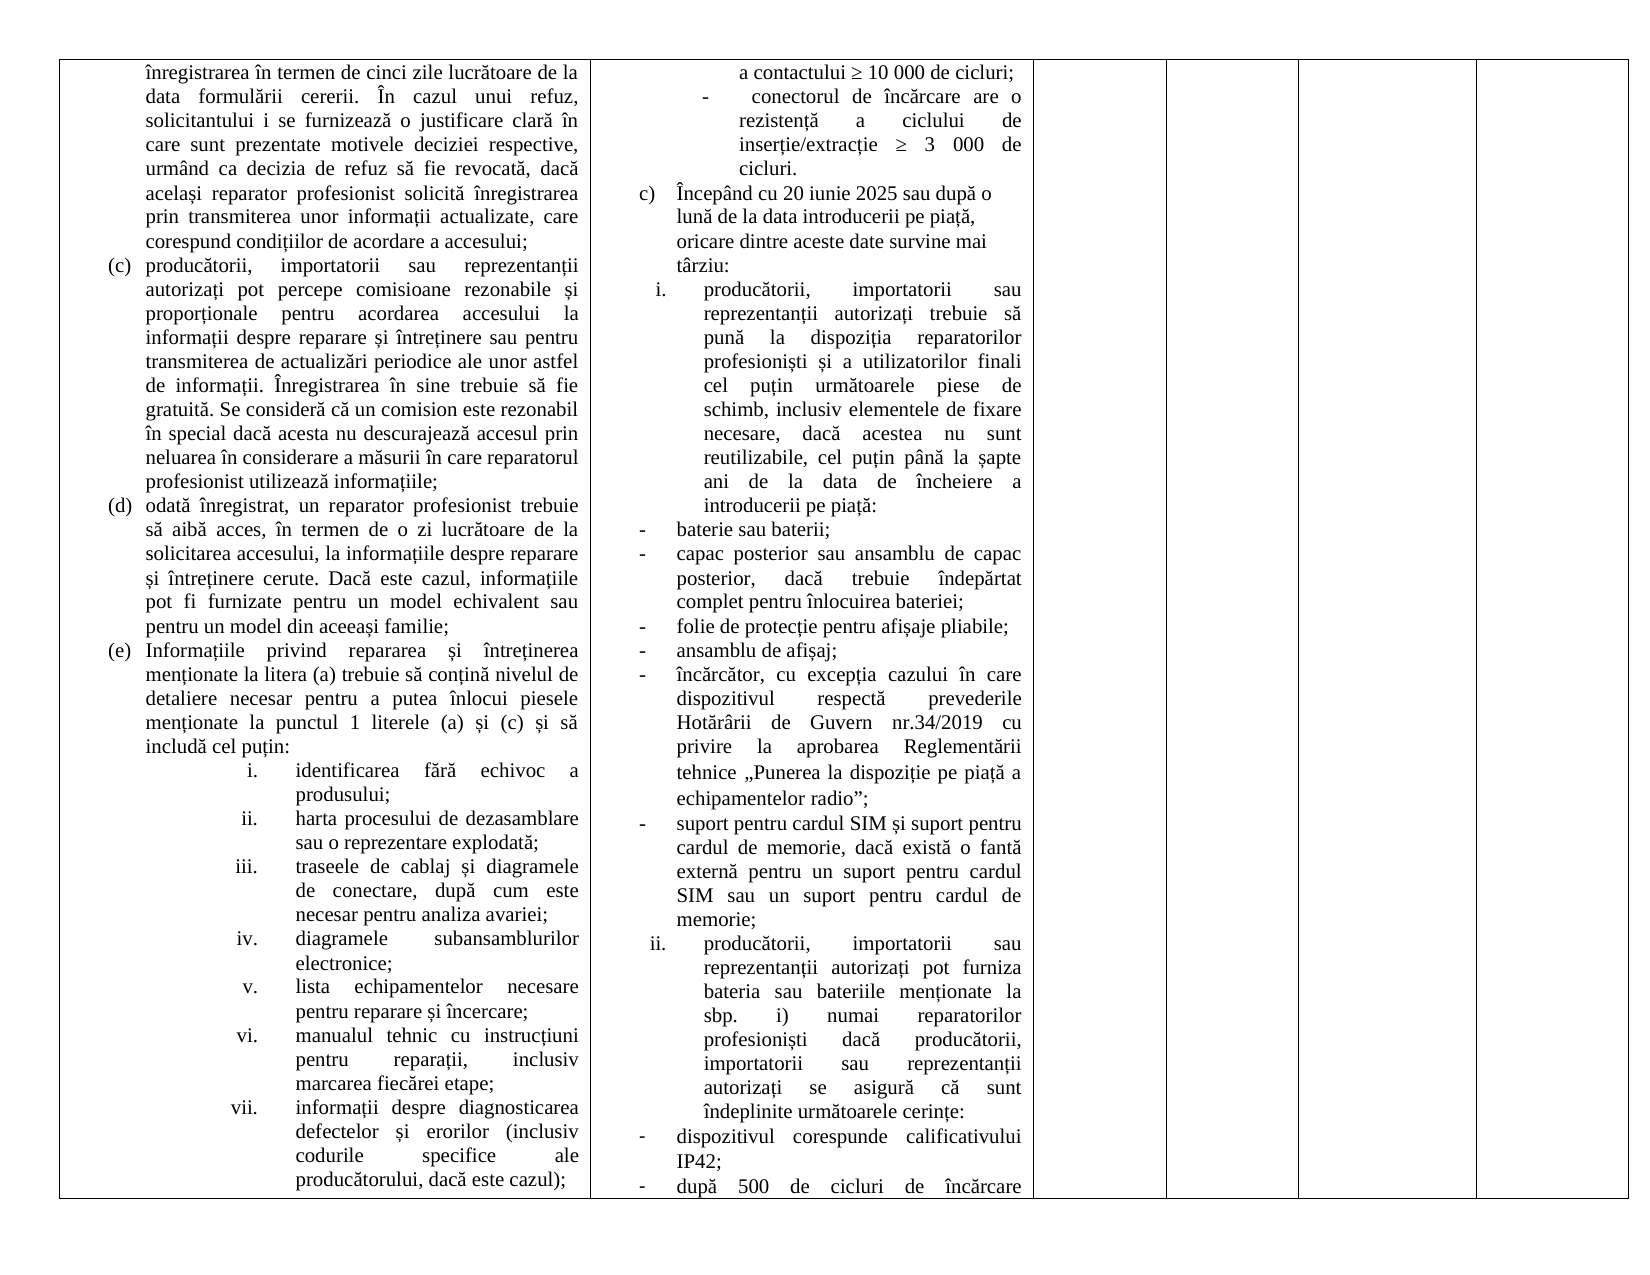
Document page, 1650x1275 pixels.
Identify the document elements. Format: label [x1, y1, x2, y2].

table_cell [1299, 60, 1476, 1198]
table_cell [1034, 60, 1166, 1198]
table_cell [1477, 60, 1628, 1198]
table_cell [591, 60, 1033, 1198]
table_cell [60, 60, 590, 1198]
table_cell [1167, 60, 1298, 1198]
